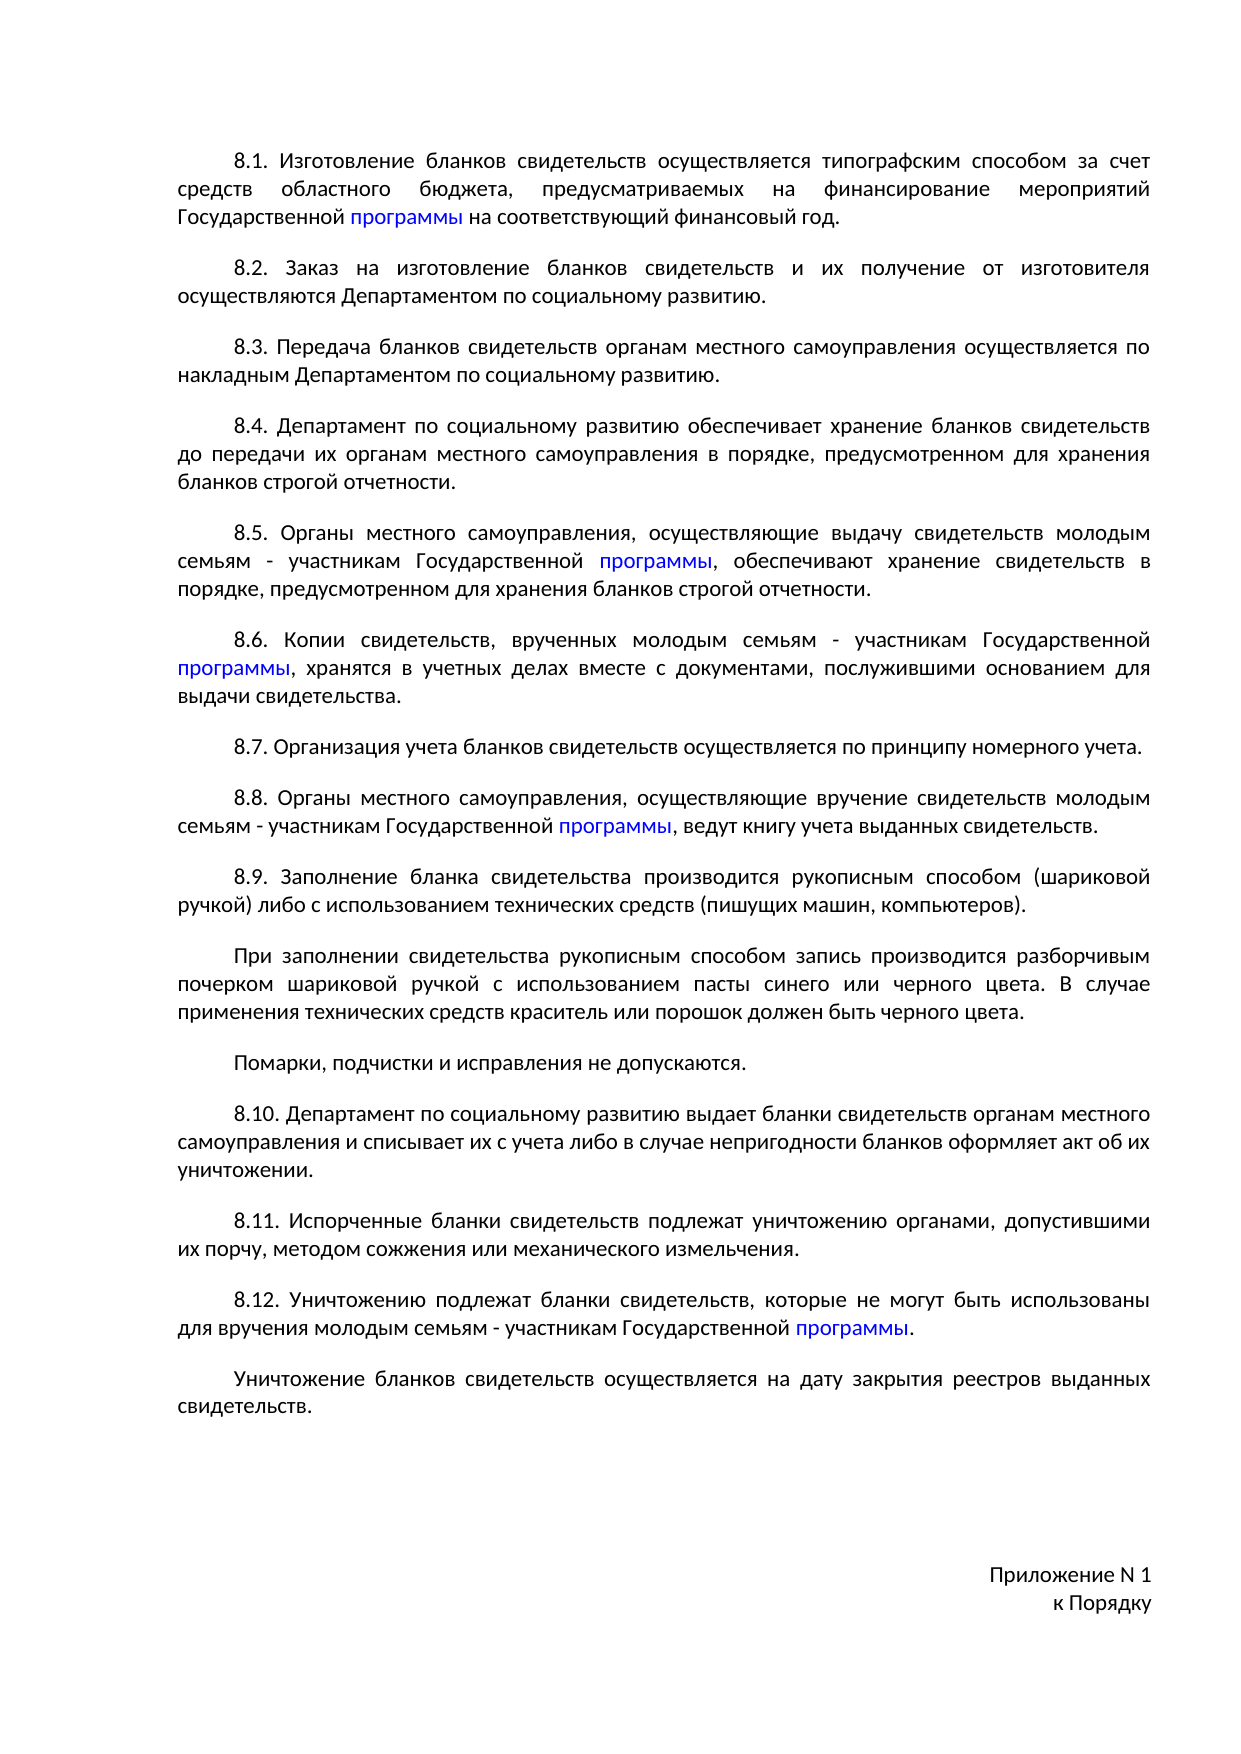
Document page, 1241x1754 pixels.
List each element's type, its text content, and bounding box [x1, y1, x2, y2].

text Уничтожение бланков свидетельств осуществляется на дату закрытия реестров выданных свидетельств. [177, 1364, 1152, 1420]
text Приложение N 1 [177, 1560, 1152, 1588]
text 8.7. Организация учета бланков свидетельств осуществляется по принципу номерного учета. [177, 732, 1152, 760]
text 8.9. Заполнение бланка свидетельства производится рукописным способом (шариковой ручкой) либо с использованием технических средств (пишущих машин, компьютеров). [177, 862, 1152, 918]
text 8.11. Испорченные бланки свидетельств подлежат уничтожению органами, допустившими их порчу, методом сожжения или механического измельчения. [177, 1206, 1152, 1262]
text 8.2. Заказ на изготовление бланков свидетельств и их получение от изготовителя осуществляются Департаментом по социальному развитию. [177, 253, 1152, 309]
text к Порядку [177, 1588, 1152, 1616]
text Помарки, подчистки и исправления не допускаются. [177, 1048, 1152, 1076]
text 8.3. Передача бланков свидетельств органам местного самоуправления осуществляется по накладным Департаментом по социальному развитию. [177, 332, 1152, 388]
text 8.6. Копии свидетельств, врученных молодым семьям - участникам Государственной программы, хранятся в учетных делах вместе с документами, послужившими основанием для выдачи свидетельства. [177, 625, 1152, 709]
text 8.4. Департамент по социальному развитию обеспечивает хранение бланков свидетельств до передачи их органам местного самоуправления в порядке, предусмотренном для хранения бланков строгой отчетности. [177, 411, 1152, 495]
text 8.12. Уничтожению подлежат бланки свидетельств, которые не могут быть использованы для вручения молодым семьям - участникам Государственной программы. [177, 1285, 1152, 1341]
text 8.10. Департамент по социальному развитию выдает бланки свидетельств органам местного самоуправления и списывает их с учета либо в случае непригодности бланков оформляет акт об их уничтожении. [177, 1099, 1152, 1183]
text 8.1. Изготовление бланков свидетельств осуществляется типографским способом за счет средств областного бюджета, предусматриваемых на финансирование мероприятий Государственной программы на соответствующий финансовый год. [177, 146, 1152, 230]
text При заполнении свидетельства рукописным способом запись производится разборчивым почерком шариковой ручкой с использованием пасты синего или черного цвета. В случае применения технических средств краситель или порошок должен быть черного цвета. [177, 941, 1152, 1025]
text 8.5. Органы местного самоуправления, осуществляющие выдачу свидетельств молодым семьям - участникам Государственной программы, обеспечивают хранение свидетельств в порядке, предусмотренном для хранения бланков строгой отчетности. [177, 518, 1152, 602]
text 8.8. Органы местного самоуправления, осуществляющие вручение свидетельств молодым семьям - участникам Государственной программы, ведут книгу учета выданных свидетельств. [177, 783, 1152, 839]
